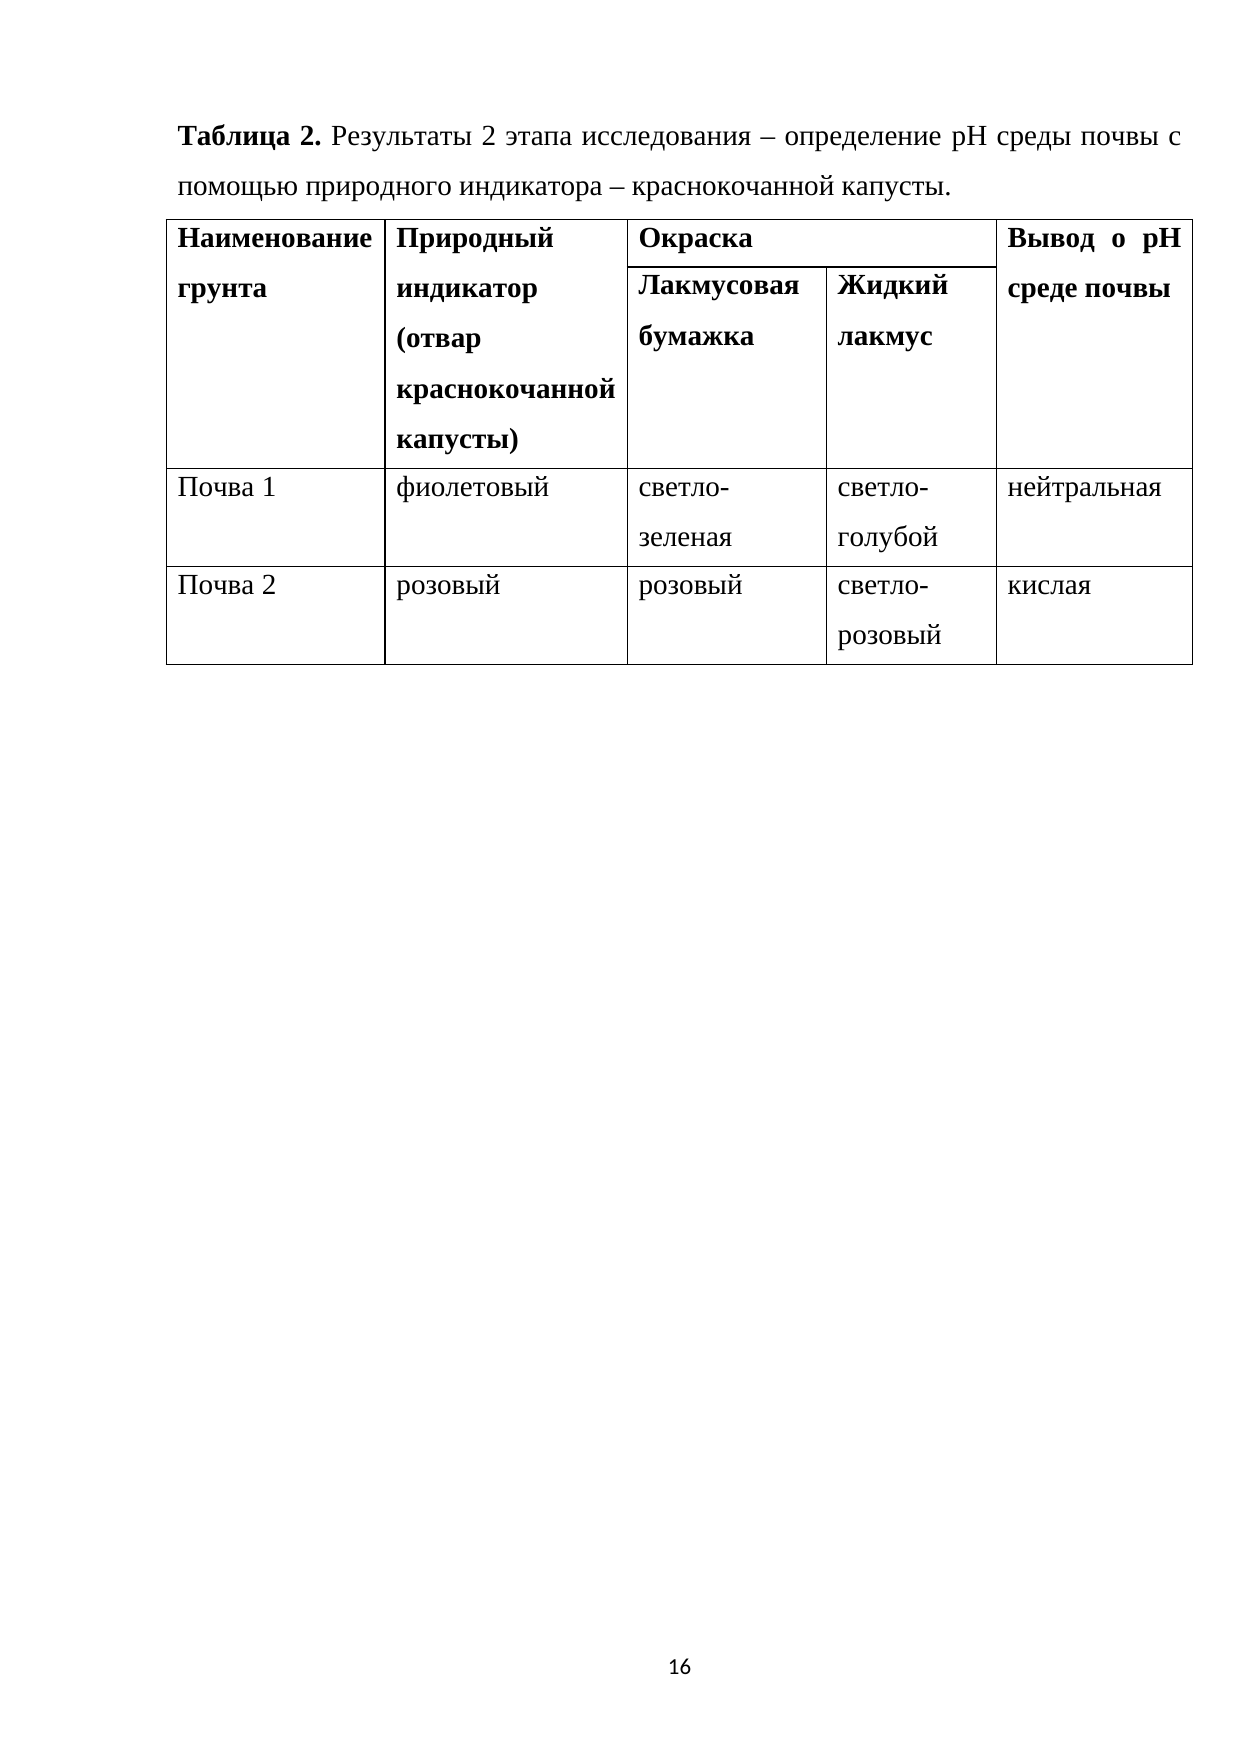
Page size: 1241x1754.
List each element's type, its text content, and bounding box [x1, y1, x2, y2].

text Таблица 2. Результаты 2 этапа исследования – определение pH среды почвы с помощью природного индикатора – краснокочанной капусты. [177, 118, 1181, 202]
table_cell Почва 1 [167, 469, 384, 566]
table_cell Почва 2 [167, 567, 384, 664]
table_cell светло-зеленая [628, 469, 826, 566]
table_header Наименование грунта [167, 220, 384, 468]
table_cell фиолетовый [386, 469, 627, 566]
table_cell светло-голубой [827, 469, 996, 566]
table_cell нейтральная [997, 469, 1192, 566]
table_cell светло-розовый [827, 567, 996, 664]
table_cell розовый [628, 567, 826, 664]
table_header Вывод о pH среде почвы [997, 220, 1192, 468]
table_cell кислая [997, 567, 1192, 664]
table_cell Лакмусовая бумажка [628, 268, 826, 468]
table_header Природный индикатор (отвар краснокочанной капусты) [386, 220, 627, 468]
table_cell розовый [386, 567, 627, 664]
table_header Окраска [628, 220, 996, 266]
table_cell Жидкий лакмус [827, 268, 996, 468]
